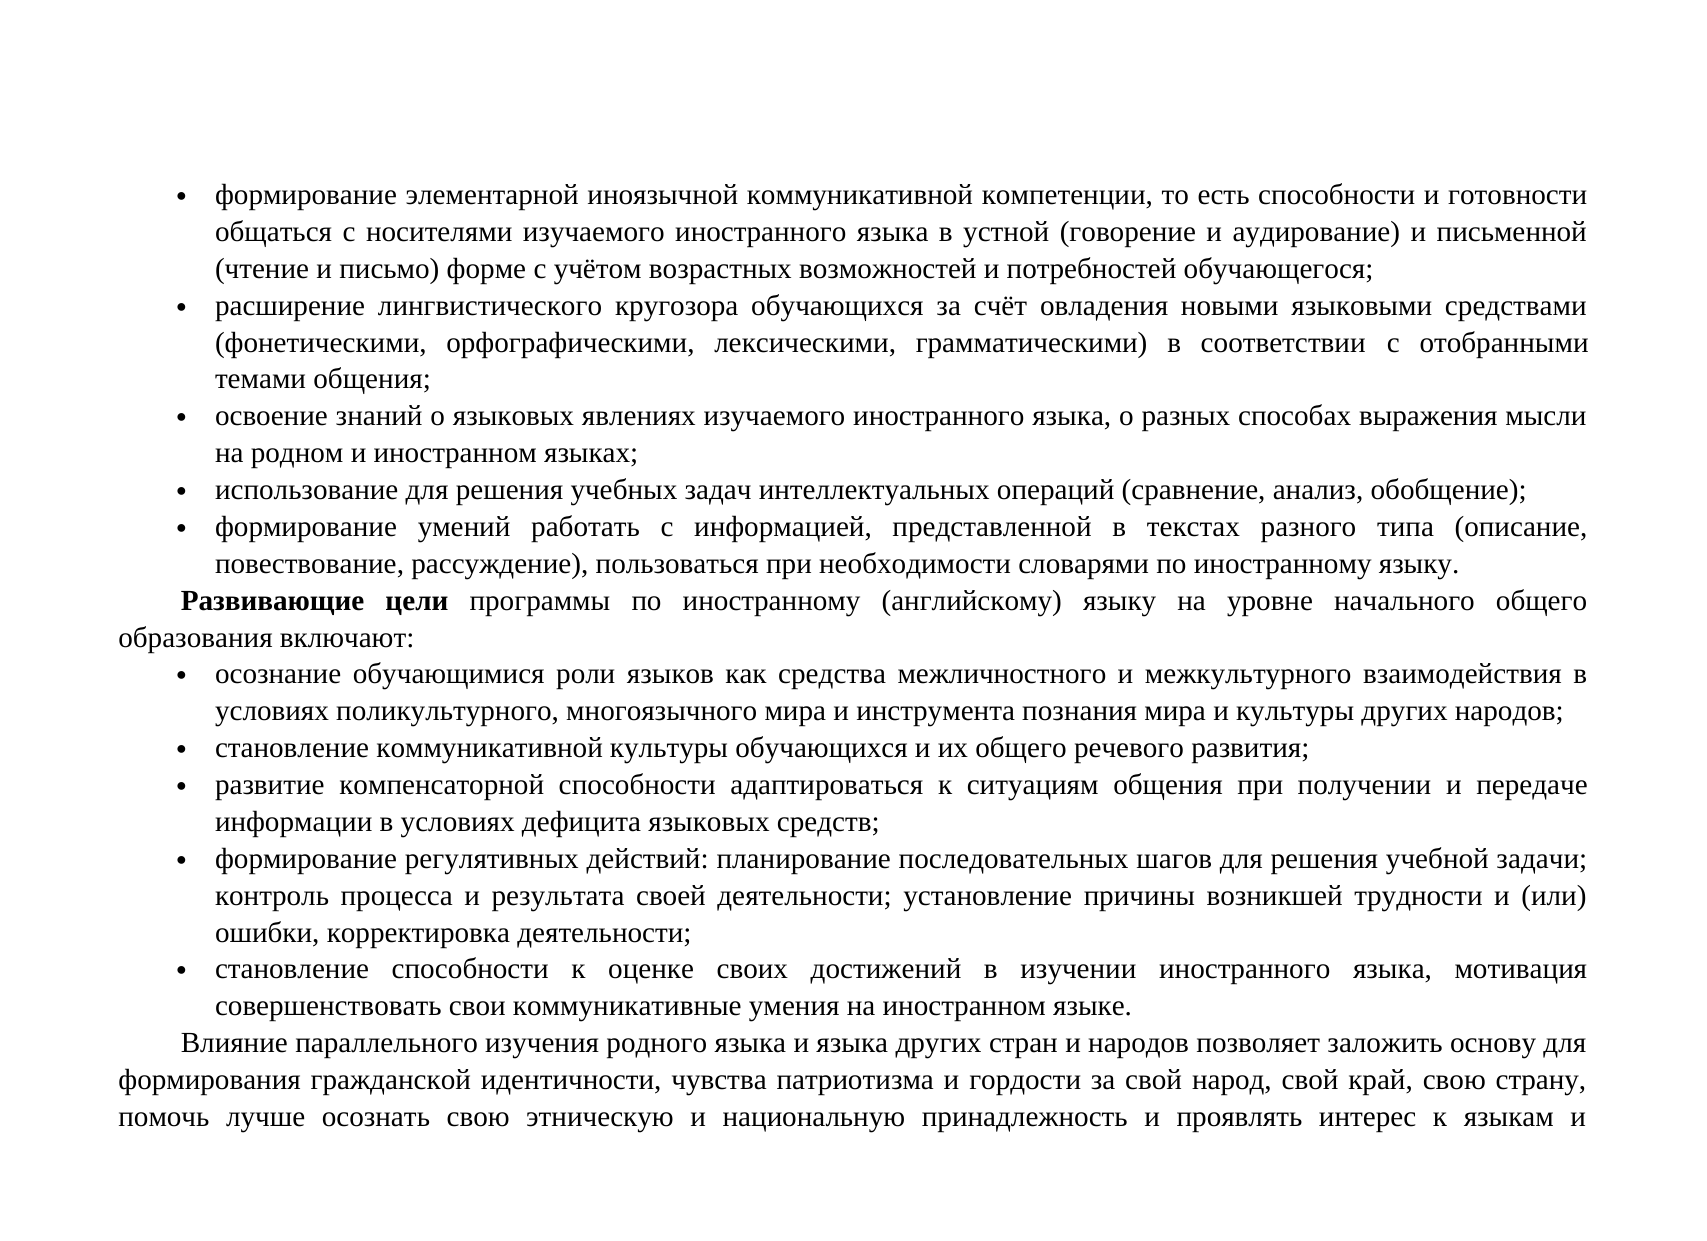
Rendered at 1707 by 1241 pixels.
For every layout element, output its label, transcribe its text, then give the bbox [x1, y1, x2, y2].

list формирование элементарной иноязычной коммуникативной компетенции, то есть способности и готовности общаться с носителями изучаемого иностранного языка в устной (говорение и аудирование) и письменной (чтение и письмо) форме с учётом возрастных возможностей и потребностей обучающегося; [177, 177, 1588, 284]
list расширение лингвистического кругозора обучающихся за счёт овладения новыми языковыми средствами (фонетическими, орфографическими, лексическими, грамматическими) в соответствии c отобранными темами общения; [177, 288, 1588, 395]
list осознание обучающимися роли языков как средства межличностного и межкультурного взаимодействия в условиях поликультурного, многоязычного мира и инструмента познания мира и культуры других народов; [177, 657, 1588, 727]
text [118, 1025, 1588, 1133]
list формирование умений работать с информацией, представленной в текстах разного типа (описание, повествование, рассуждение), пользоваться при необходимости словарями по иностранному языку. [177, 509, 1588, 579]
list становление способности к оценке своих достижений в изучении иностранного языка, мотивация совершенствовать свои коммуникативные умения на иностранном языке. [177, 952, 1588, 1022]
list формирование регулятивных действий: планирование последовательных шагов для решения учебной задачи; контроль процесса и результата своей деятельности; установление причины возникшей трудности и (или) ошибки, корректировка деятельности; [177, 841, 1588, 948]
list использование для решения учебных задач интеллектуальных операций (сравнение, анализ, обобщение); [177, 472, 1588, 506]
list развитие компенсаторной способности адаптироваться к ситуациям общения при получении и передаче информации в условиях дефицита языковых средств; [177, 767, 1588, 838]
list освоение знаний о языковых явлениях изучаемого иностранного языка, о разных способах выражения мысли на родном и иностранном языках; [177, 398, 1588, 469]
list становление коммуникативной культуры обучающихся и их общего речевого развития; [177, 730, 1588, 764]
text Развивающие цели программы по иностранному (английскому) языку на уровне начального общего образования включают: [118, 583, 1588, 653]
